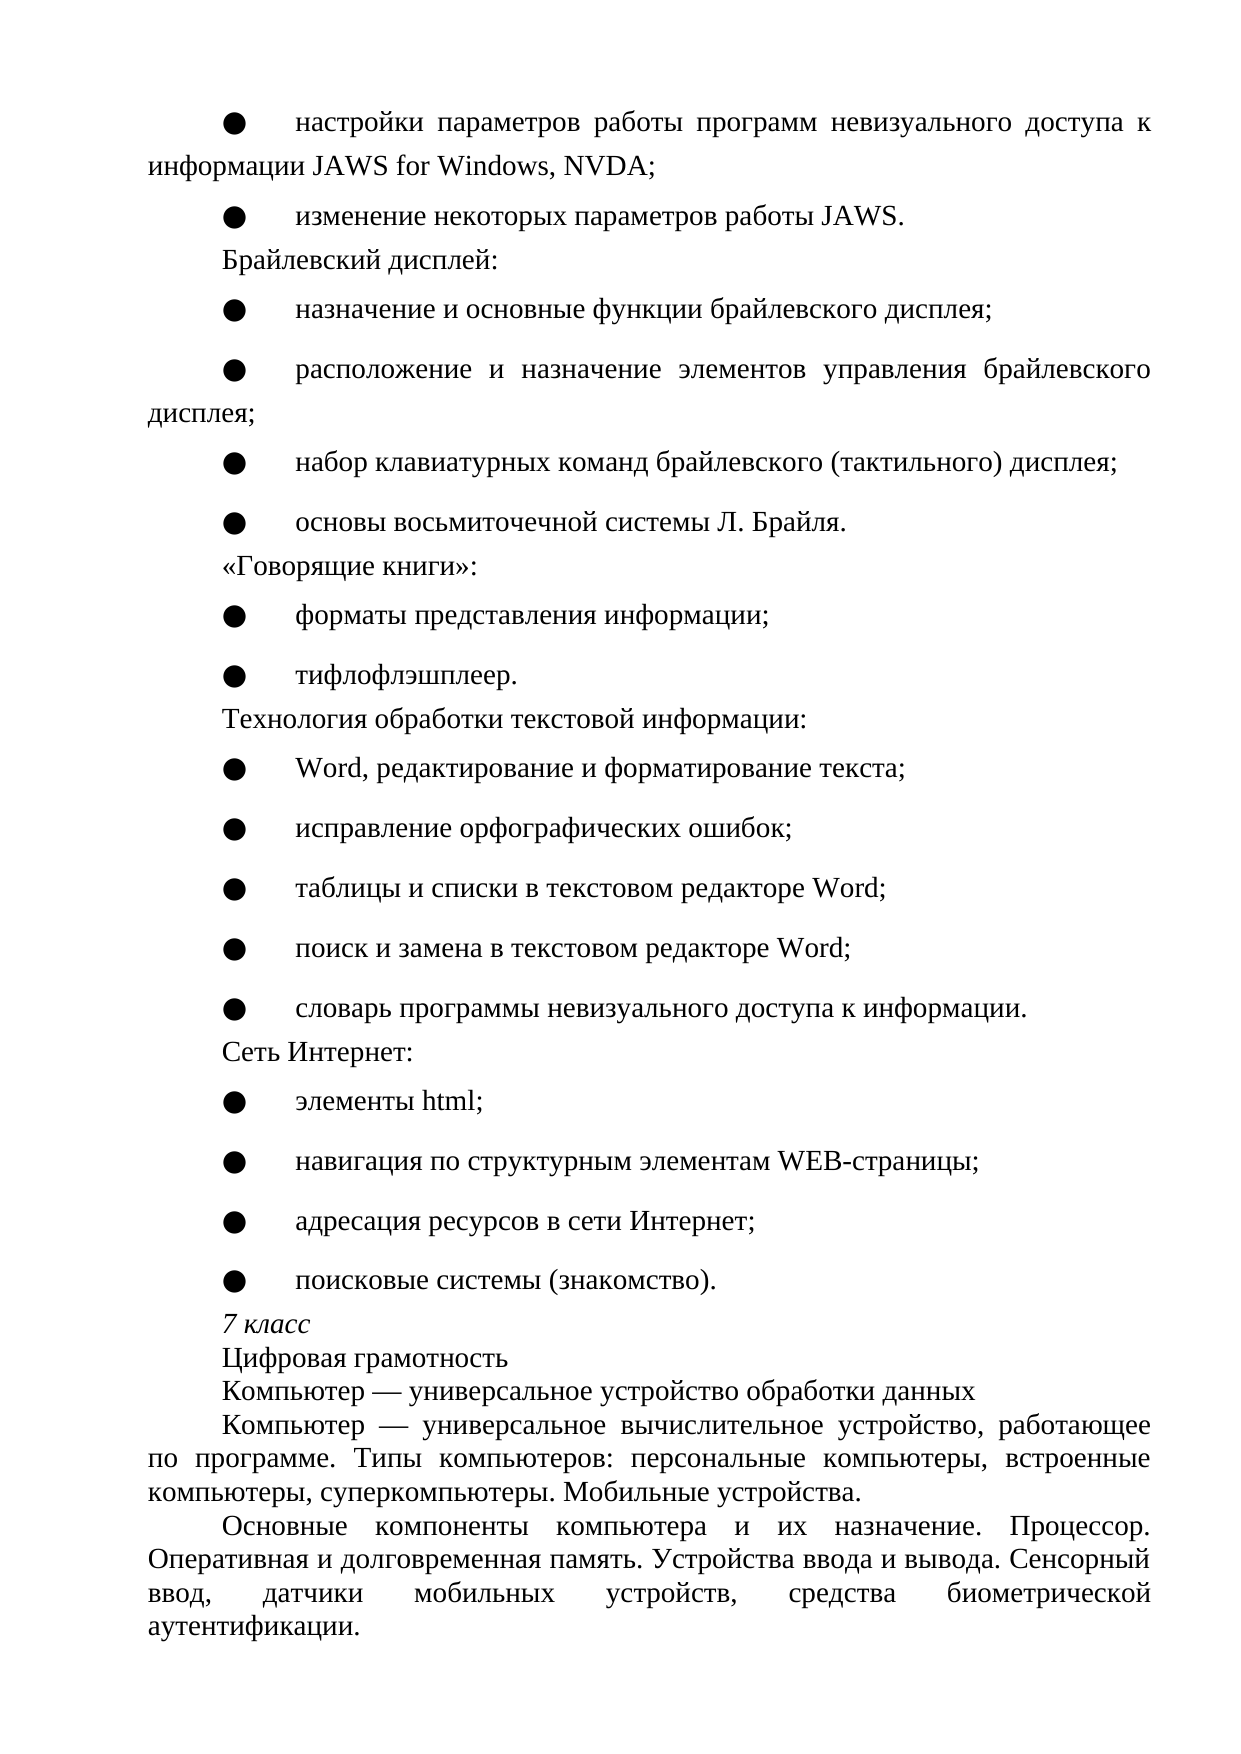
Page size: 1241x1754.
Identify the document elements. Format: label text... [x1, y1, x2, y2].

list исправление орфографических ошибок; [148, 794, 1152, 854]
text Компьютер — универсальное вычислительное устройство, работающее по программе. Типы компьютеров: персональные компьютеры, встроенные компьютеры, суперкомпьютеры. Мобильные устройства. [148, 1407, 1152, 1508]
list основы восьмиточечной системы Л. Брайля. [148, 488, 1152, 548]
list словарь программы невизуального доступа к информации. [148, 974, 1152, 1034]
list Word, редактирование и форматирование текста; [148, 735, 1152, 794]
list настройки параметров работы программ невизуального доступа к информации JAWS for Windows, NVDA; [148, 89, 1152, 182]
list поиск и замена в текстовом редакторе Word; [148, 914, 1152, 974]
text Брайлевский дисплей: [148, 242, 1152, 275]
list набор клавиатурных команд брайлевского (тактильного) дисплея; [148, 428, 1152, 488]
list форматы представления информации; [148, 582, 1152, 641]
text «Говорящие книги»: [148, 548, 1152, 582]
list элементы html; [148, 1067, 1152, 1127]
list навигация по структурным элементам WEB-страницы; [148, 1127, 1152, 1187]
text Основные компоненты компьютера и их назначение. Процессор. Оперативная и долговременная память. Устройства ввода и вывода. Сенсорный ввод, датчики мобильных устройств, средства биометрической аутентификации. [148, 1508, 1152, 1642]
text Сеть Интернет: [148, 1034, 1152, 1067]
list расположение и назначение элементов управления брайлевского дисплея; [148, 335, 1152, 428]
list тифлофлэшплеер. [148, 641, 1152, 701]
list поисковые системы (знакомство). [148, 1247, 1152, 1306]
text 7 класс [148, 1306, 1152, 1340]
list изменение некоторых параметров работы JAWS. [148, 182, 1152, 242]
list адресация ресурсов в сети Интернет; [148, 1187, 1152, 1247]
text Компьютер — универсальное устройство обработки данных [148, 1373, 1152, 1407]
list таблицы и списки в текстовом редакторе Word; [148, 854, 1152, 914]
text Технология обработки текстовой информации: [148, 701, 1152, 735]
list назначение и основные функции брайлевского дисплея; [148, 275, 1152, 335]
text Цифровая грамотность [148, 1340, 1152, 1373]
